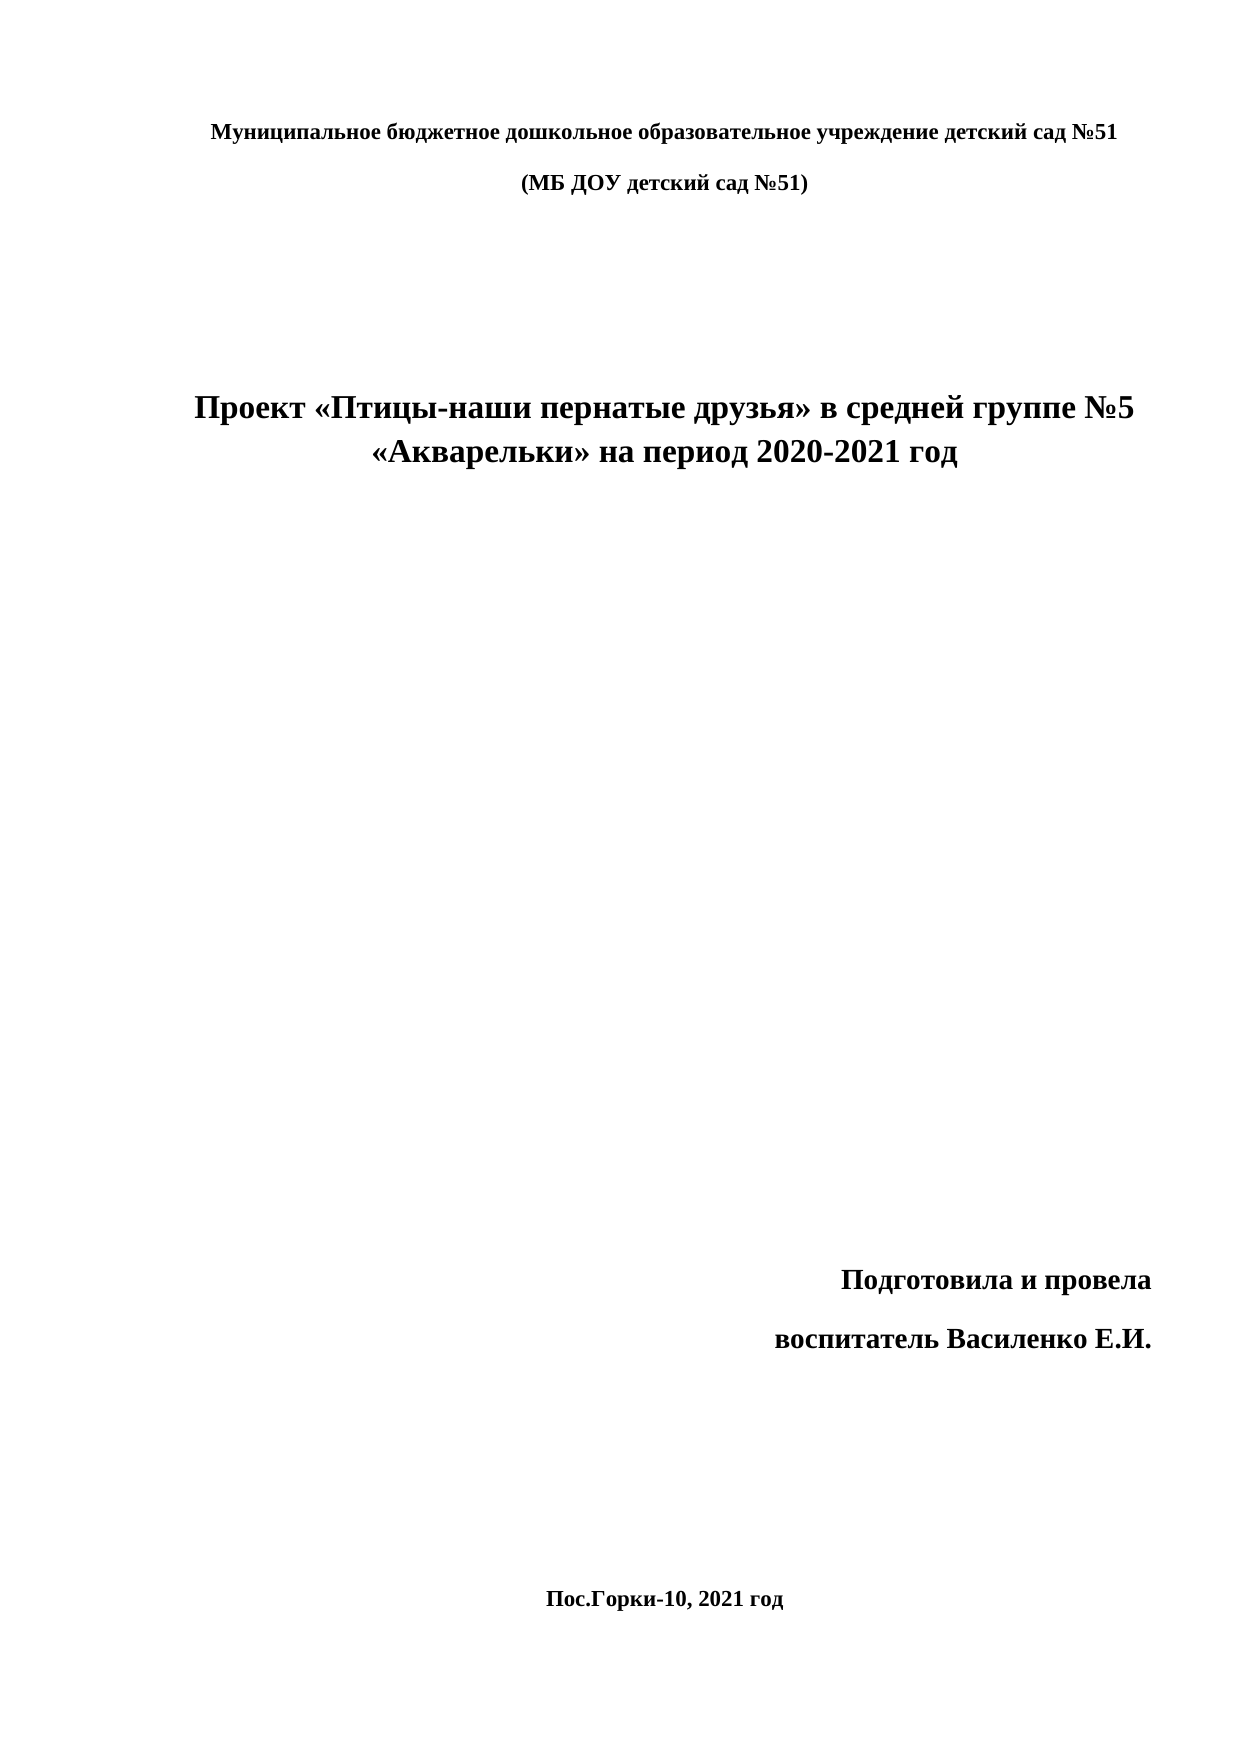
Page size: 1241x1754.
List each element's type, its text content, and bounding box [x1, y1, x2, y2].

text воспитатель Василенко Е.И. [177, 1321, 1152, 1355]
text Пос.Горки-10, 2021 год [177, 1585, 1152, 1611]
text (МБ ДОУ детский сад №51) [177, 169, 1152, 196]
text Муниципальное бюджетное дошкольное образовательное учреждение детский сад №51 [177, 118, 1152, 144]
text Проект «Птицы-наши пернатые друзья» в средней группе №5 «Акварельки» на период 2020-2021 год [177, 387, 1152, 469]
text Подготовила и провела [177, 1262, 1152, 1295]
